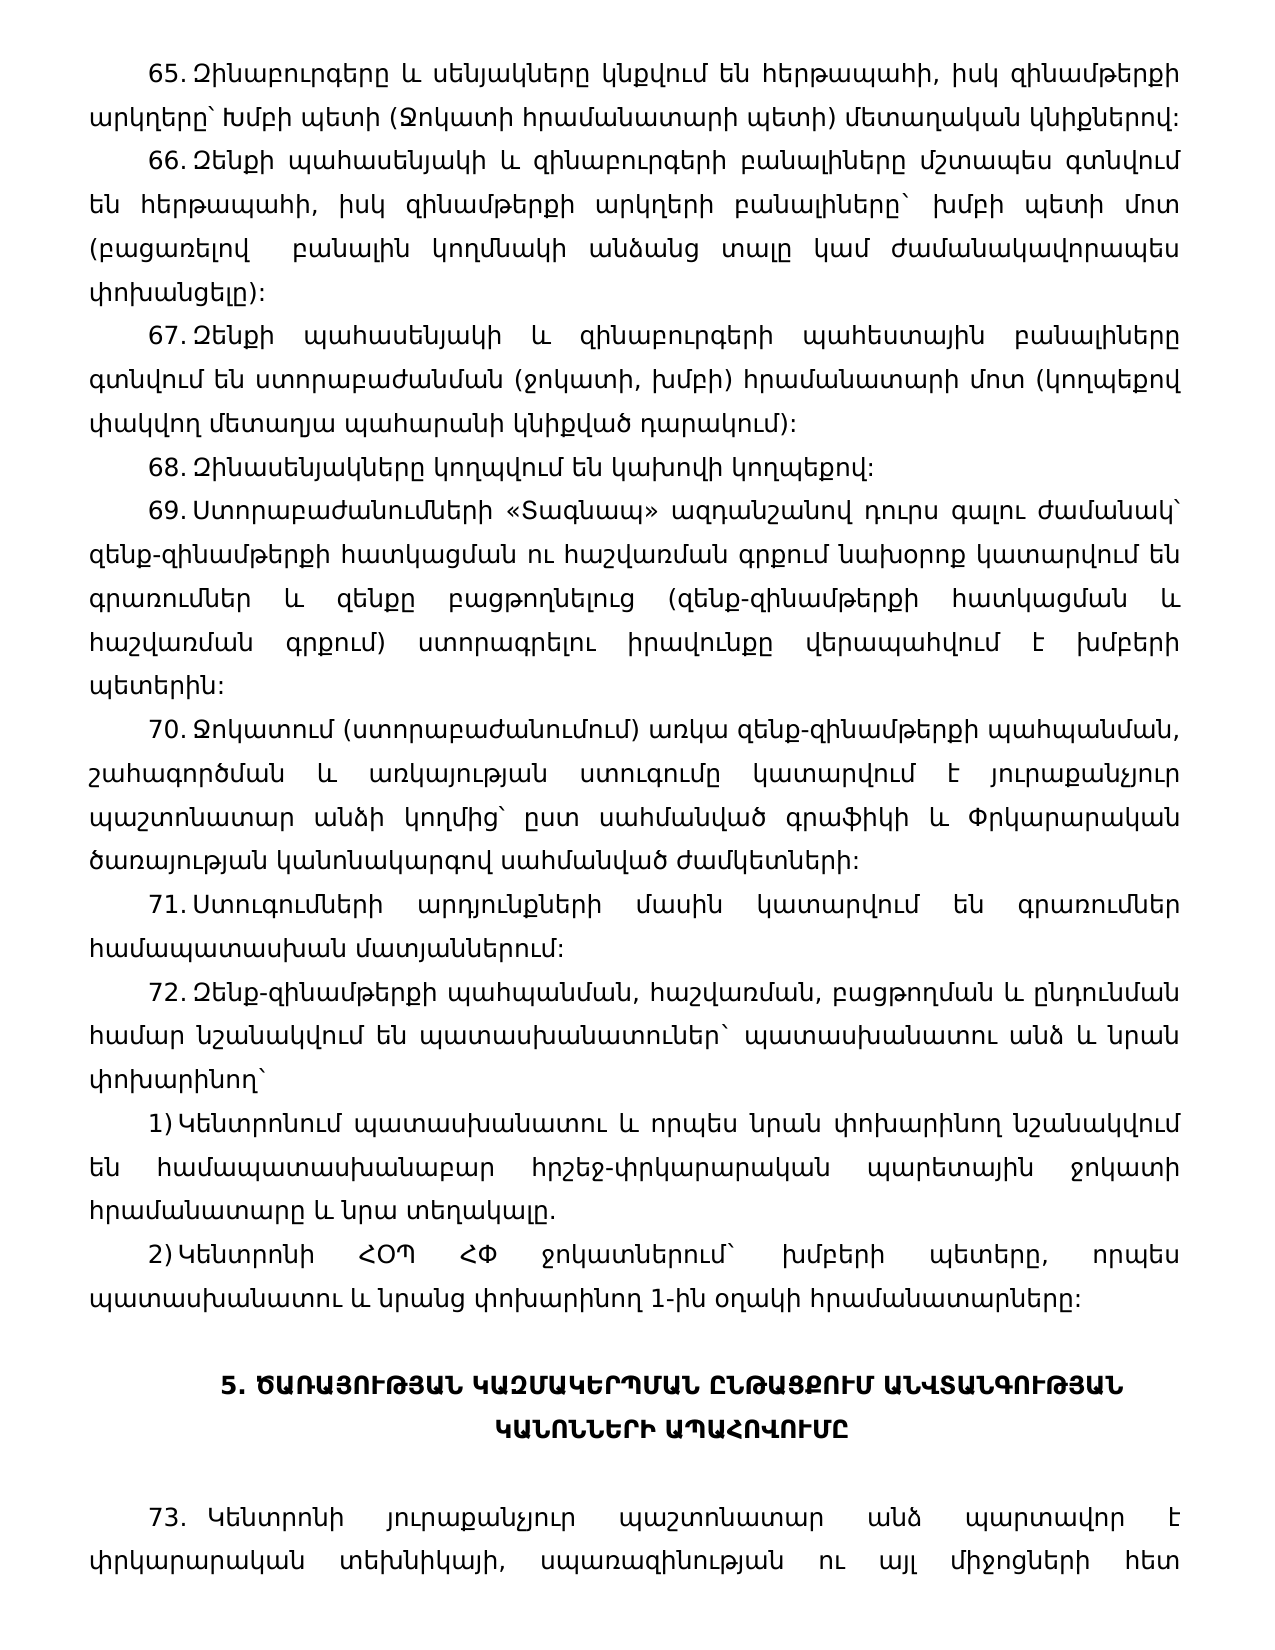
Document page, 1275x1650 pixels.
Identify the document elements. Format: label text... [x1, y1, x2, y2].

list Զինաբուրգերը և սենյակները կնքվում են հերթապահի, իսկ զինամթերքի արկղերը՝ Խմբի պետի (Ջոկատի հրամանատարի պետի) մետաղական կնիքներով: [89, 59, 1181, 132]
list Կենտրոնի ՀՕՊ ՀՓ ջոկատներում` խմբերի պետերը, որպես պատասխանատու և նրանց փոխարինող 1-ին օղակի հրամանատարները: [89, 1240, 1181, 1313]
text 5. ԾԱՌԱՅՈՒԹՅԱՆ ԿԱԶՄԱԿԵՐՊՄԱՆ ԸՆԹԱՑՔՈՒՄ ԱՆՎՏԱՆԳՈՒԹՅԱՆ ԿԱՆՈՆՆԵՐԻ ԱՊԱՀՈՎՈՒՄԸ [162, 1372, 1181, 1444]
list Ստուգումների արդյունքների մասին կատարվում են գրառումներ համապատասխան մատյաններում: [89, 890, 1181, 963]
list Կենտրոնում պատասխանատու և որպես նրան փոխարինող նշանակվում են համապատասխանաբար հրշեջ-փրկարարական պարետային ջոկատի հրամանատարը և նրա տեղակալը. [89, 1109, 1181, 1226]
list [89, 1503, 1181, 1576]
list Զենք-զինամթերքի պահպանման, հաշվառման, բացթողման և ընդունման համար նշանակվում են պատասխանատուներ` պատասխանատու անձ և նրան փոխարինող` [89, 978, 1181, 1094]
list Ջոկատում (ստորաբաժանումում) առկա զենք-զինամթերքի պահպանման, շահագործման և առկայության ստուգումը կատարվում է յուրաքանչյուր պաշտոնատար անձի կողմից՝ ըստ սահմանված գրաֆիկի և Փրկարարական ծառայության կանոնակարգով սահմանված ժամկետների: [89, 715, 1181, 876]
list Զենքի պահասենյակի և զինաբուրգերի բանալիները մշտապես գտնվում են հերթապահի, իսկ զինամթերքի արկղերի բանալիները` խմբի պետի մոտ (բացառելով բանալին կողմնակի անձանց տալը կամ ժամանակավորապես փոխանցելը): [89, 147, 1181, 307]
list Զենքի պահասենյակի և զինաբուրգերի պահեստային բանալիները գտնվում են ստորաբաժանման (ջոկատի, խմբի) հրամանատարի մոտ (կողպեքով փակվող մետաղյա պահարանի կնիքված դարակում): [89, 322, 1181, 438]
list Ստորաբաժանումների «Տագնապ» ազդանշանով դուրս գալու ժամանակ՝ զենք-զինամթերքի հատկացման ու հաշվառման գրքում նախօրոք կատարվում են գրառումներ և զենքը բացթողնելուց (զենք-զինամթերքի հատկացման և հաշվառման գրքում) ստորագրելու իրավունքը վերապահվում է խմբերի պետերին: [89, 497, 1181, 701]
list Զինասենյակները կողպվում են կախովի կողպեքով: [89, 453, 1181, 482]
